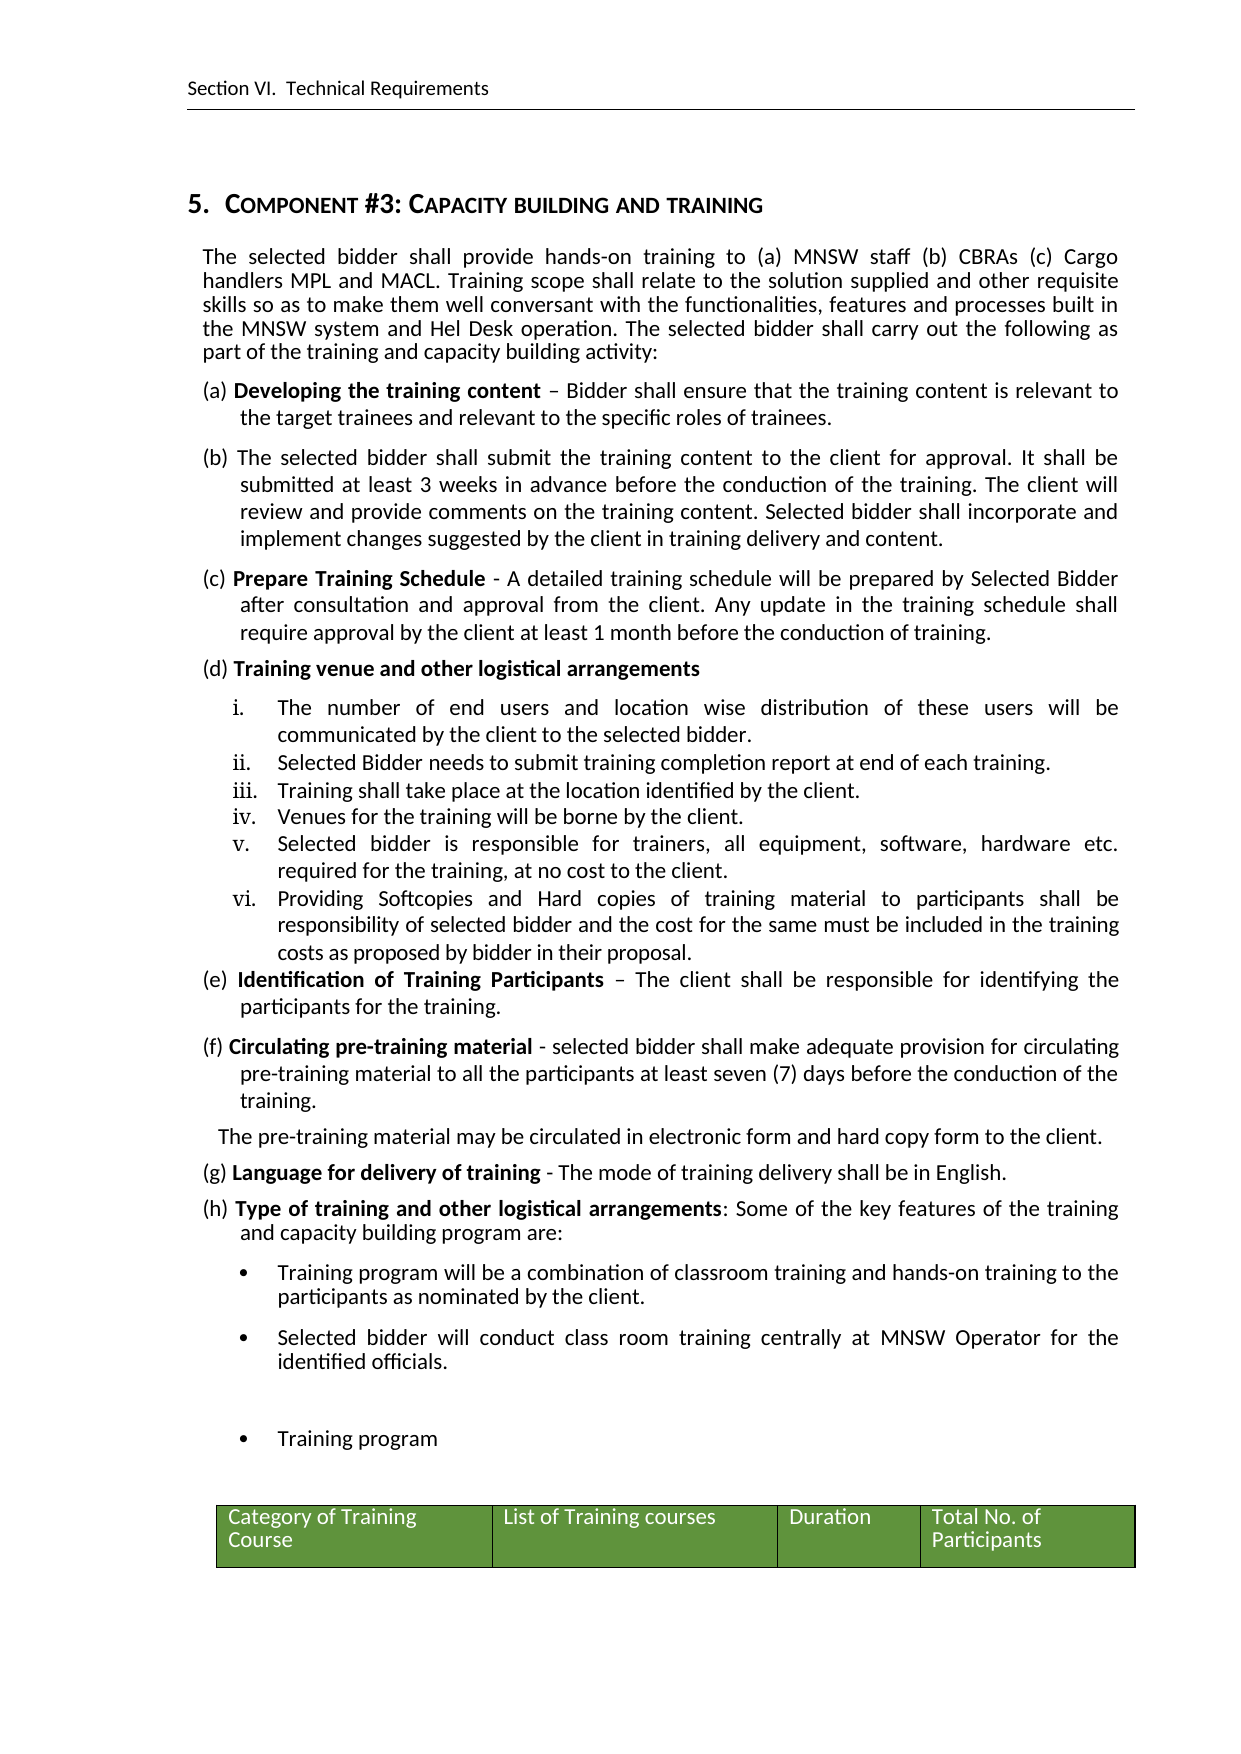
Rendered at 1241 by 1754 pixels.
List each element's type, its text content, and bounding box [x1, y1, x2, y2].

text (e) Identification of Training Participants – The client shall be responsible for identifying the participants for the training. [202, 966, 1120, 1020]
list Selected bidder will conduct class room training centrally at MNSW Operator for the identified officials. [240, 1327, 1120, 1374]
list Selected bidder is responsible for trainers, all equipment, software, hardware etc. required for the training, at no cost to the client. [232, 830, 1120, 884]
list Providing Softcopies and Hard copies of training material to participants shall be responsibility of selected bidder and the cost for the same must be included in the training costs as proposed by bidder in their proposal. [232, 884, 1120, 965]
text The selected bidder shall provide hands-on training to (a) MNSW staff (b) CBRAs (c) Cargo handlers MPL and MACL. Training scope shall relate to the solution supplied and other requisite skills so as to make them well conversant with the functionalities, features and processes built in the MNSW system and Hel Desk operation. The selected bidder shall carry out the following as part of the training and capacity building activity: [202, 246, 1120, 364]
text (a) Developing the training content – Bidder shall ensure that the training content is relevant to the target trainees and relevant to the specific roles of trainees. [202, 377, 1120, 431]
text (h) Type of training and other logistical arrangements: Some of the key features of the training and capacity building program are: [202, 1198, 1120, 1244]
table_header Category of Training Course [217, 1506, 492, 1567]
list Training shall take place at the location identified by the client. [232, 780, 1135, 803]
list Training program [240, 1427, 1120, 1451]
text (f) Circulating pre-training material - selected bidder shall make adequate provision for circulating pre-training material to all the participants at least seven (7) days before the conduction of the training. [202, 1033, 1120, 1114]
text (g) Language for delivery of training - The mode of training delivery shall be in English. [202, 1162, 1135, 1185]
table_header Duration [778, 1506, 920, 1567]
text Component #3: Capacity building and training [187, 185, 1135, 221]
text (d) Training venue and other logistical arrangements [202, 658, 1135, 681]
text (b) The selected bidder shall submit the training content to the client for approval. It shall be submitted at least 3 weeks in advance before the conduction of the training. The client will review and provide comments on the training content. Selected bidder shall incorporate and implement changes suggested by the client in training delivery and content. [202, 443, 1120, 552]
list Selected Bidder needs to submit training completion report at end of each training. [232, 753, 1135, 775]
list Venues for the training will be borne by the client. [232, 803, 1120, 830]
list Training program will be a combination of classroom training and hands-on training to the participants as nominated by the client. [240, 1262, 1120, 1309]
list The number of end users and location wise distribution of these users will be communicated by the client to the selected bidder. [232, 694, 1120, 748]
text (c) Prepare Training Schedule - A detailed training schedule will be prepared by Selected Bidder after consultation and approval from the client. Any update in the training schedule shall require approval by the client at least 1 month before the conduction of training. [202, 564, 1120, 645]
table_header List of Training courses [493, 1506, 777, 1567]
table_header Total No. of Participants [921, 1506, 1134, 1567]
text The pre-training material may be circulated in electronic form and hard copy form to the client. [187, 1127, 1135, 1149]
